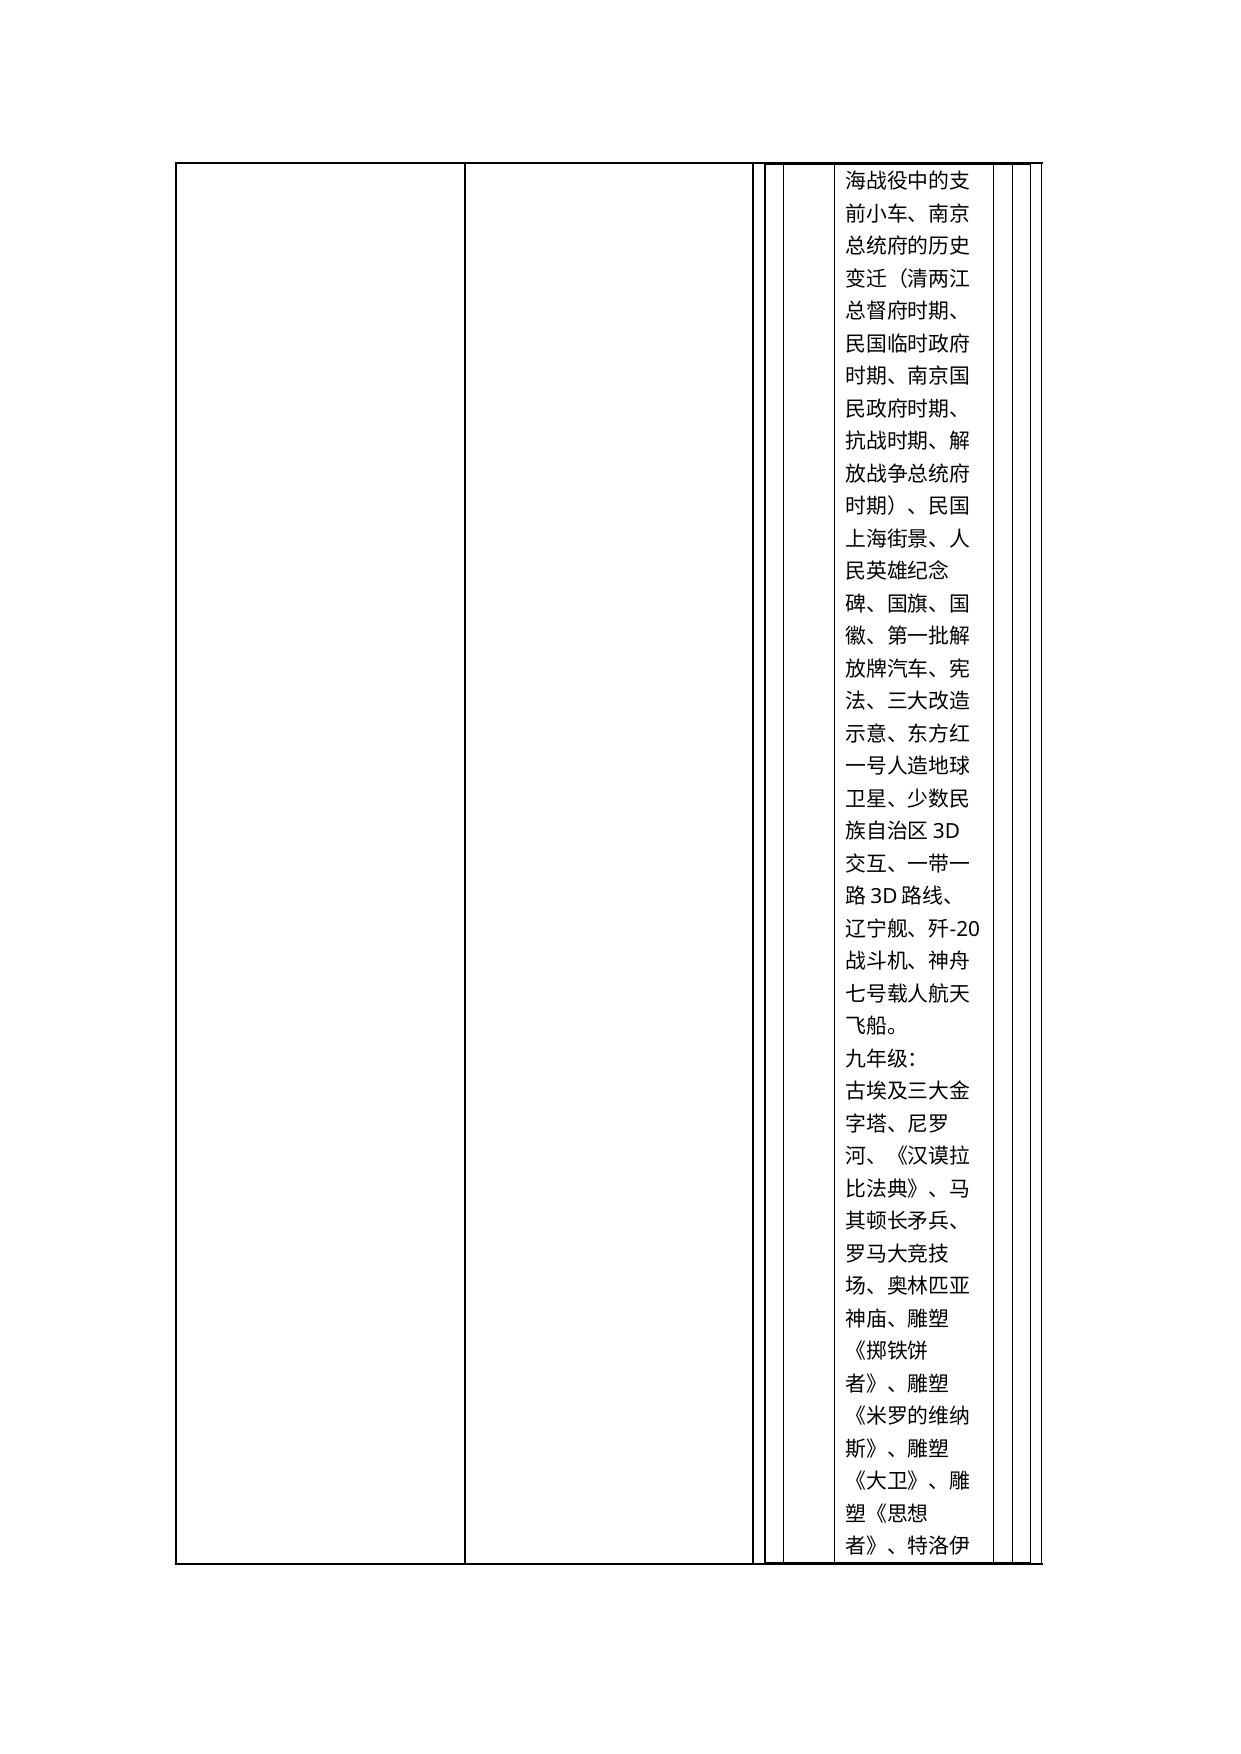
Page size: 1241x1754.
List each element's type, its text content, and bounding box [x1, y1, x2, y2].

table_cell [1031, 164, 1041, 1563]
table_cell 1 [177, 164, 464, 1563]
table_cell [835, 165, 993, 1562]
table_cell [1013, 165, 1030, 1562]
table_cell [754, 164, 764, 1563]
table_cell [784, 165, 834, 1562]
table_cell [994, 165, 1012, 1562]
table_cell [466, 164, 752, 1563]
table_cell [766, 165, 783, 1562]
